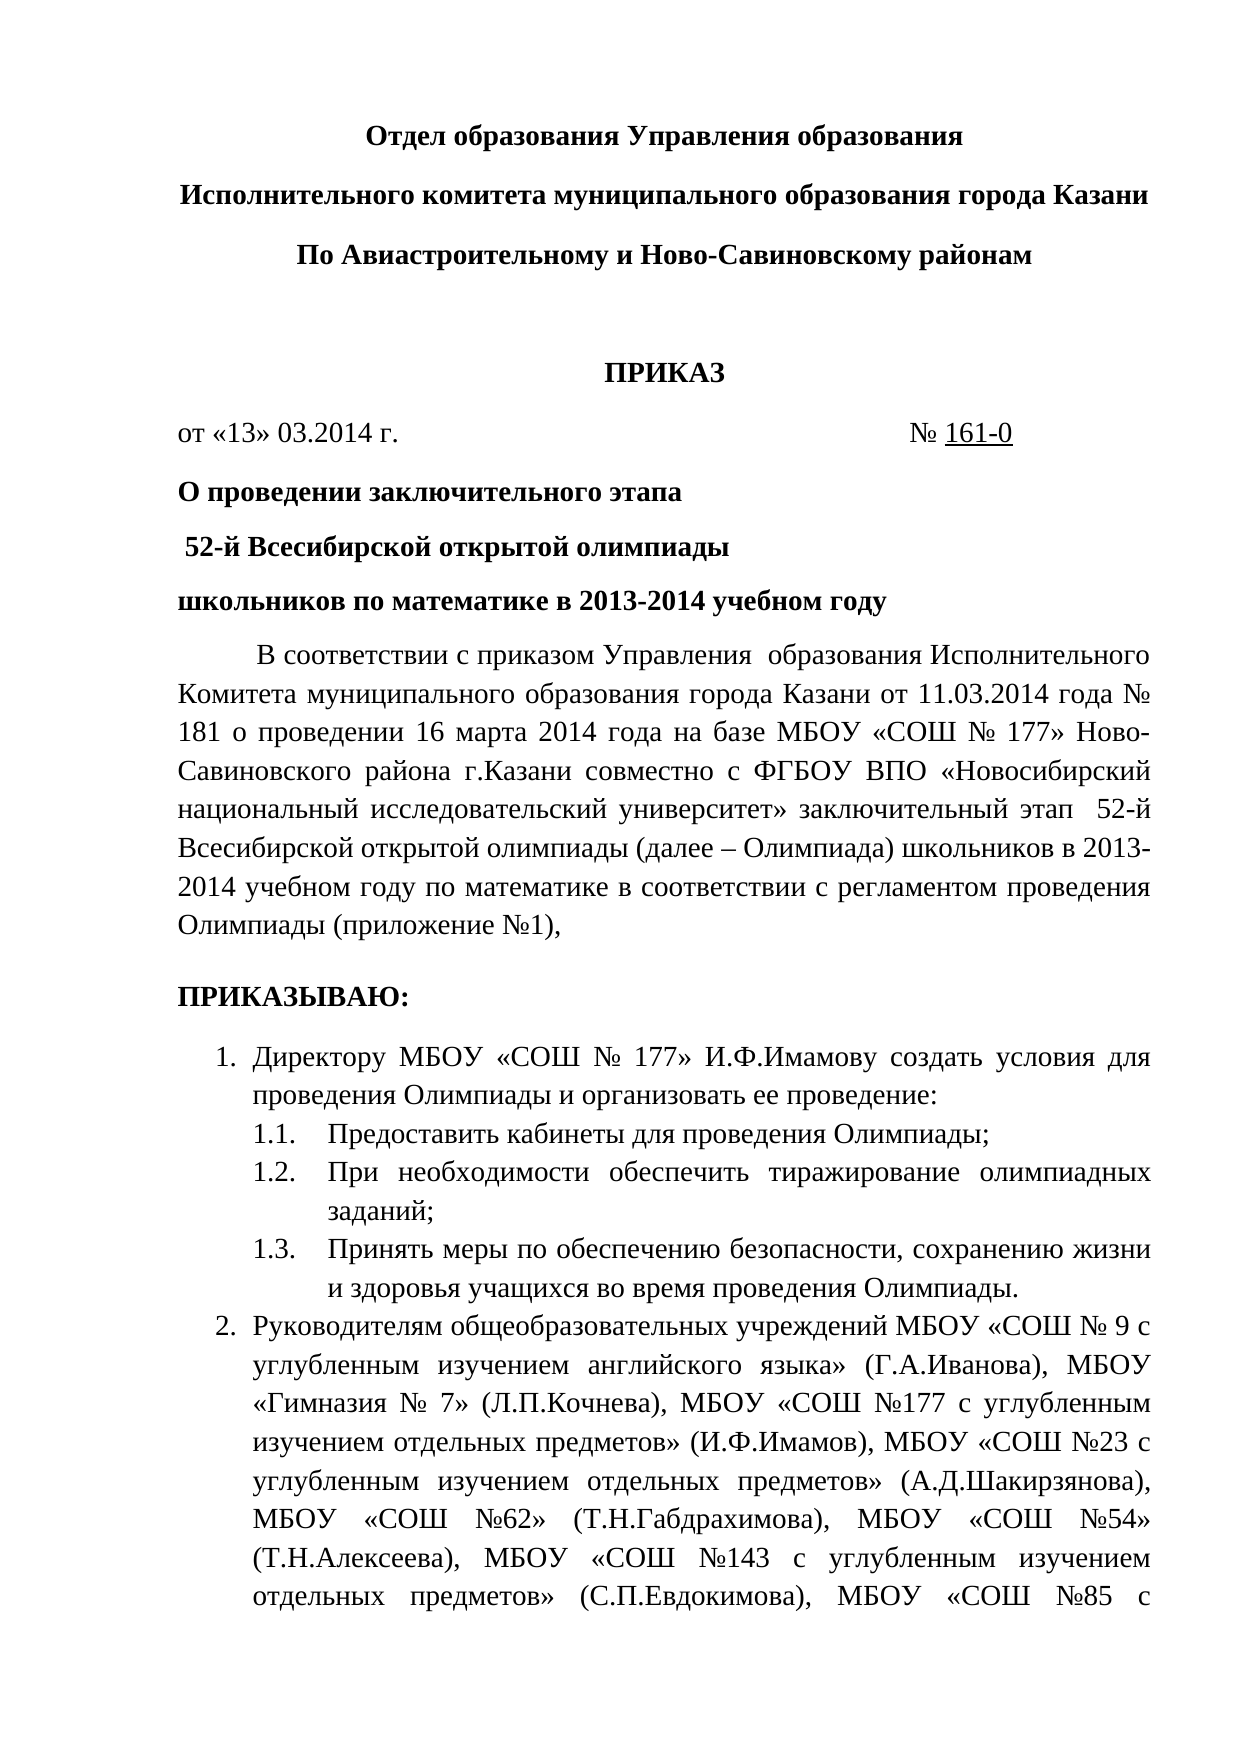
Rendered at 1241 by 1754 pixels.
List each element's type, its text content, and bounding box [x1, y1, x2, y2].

text Отдел образования Управления образования [177, 118, 1152, 152]
list Предоставить кабинеты для проведения Олимпиады; [252, 1116, 1152, 1149]
text от «13» 03.2014 г. № 161-0 [177, 415, 1152, 448]
text В соответствии с приказом Управления образования Исполнительного Комитета муниципального образования города Казани от 11.03.2014 года № 181 о проведении 16 марта 2014 года на базе МБОУ «СОШ № 177» Ново-Савиновского района г.Казани совместно с ФГБОУ ВПО «Новосибирский национальный исследовательский университет» заключительный этап 52-й Всесибирской открытой олимпиады (далее – Олимпиада) школьников в 2013-2014 учебном году по математике в соответствии с регламентом проведения Олимпиады (приложение №1), [177, 637, 1152, 941]
list Принять меры по обеспечению безопасности, сохранению жизни и здоровья учащихся во время проведения Олимпиады. [252, 1231, 1152, 1303]
text ПРИКАЗ [177, 356, 1152, 389]
list Директору МБОУ «СОШ № 177» И.Ф.Имамову создать условия для проведения Олимпиады и организовать ее проведение: [215, 1039, 1152, 1111]
text 52-й Всесибирской открытой олимпиады [177, 529, 1152, 562]
list При необходимости обеспечить тиражирование олимпиадных заданий; [252, 1154, 1152, 1226]
text школьников по математике в 2013-2014 учебном году [177, 583, 1152, 617]
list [215, 1308, 1152, 1612]
text ПРИКАЗЫВАЮ: [177, 979, 1152, 1013]
text О проведении заключительного этапа [177, 474, 1152, 508]
text По Авиастроительному и Ново-Савиновскому районам [177, 237, 1152, 270]
text Исполнительного комитета муниципального образования города Казани [177, 177, 1152, 211]
